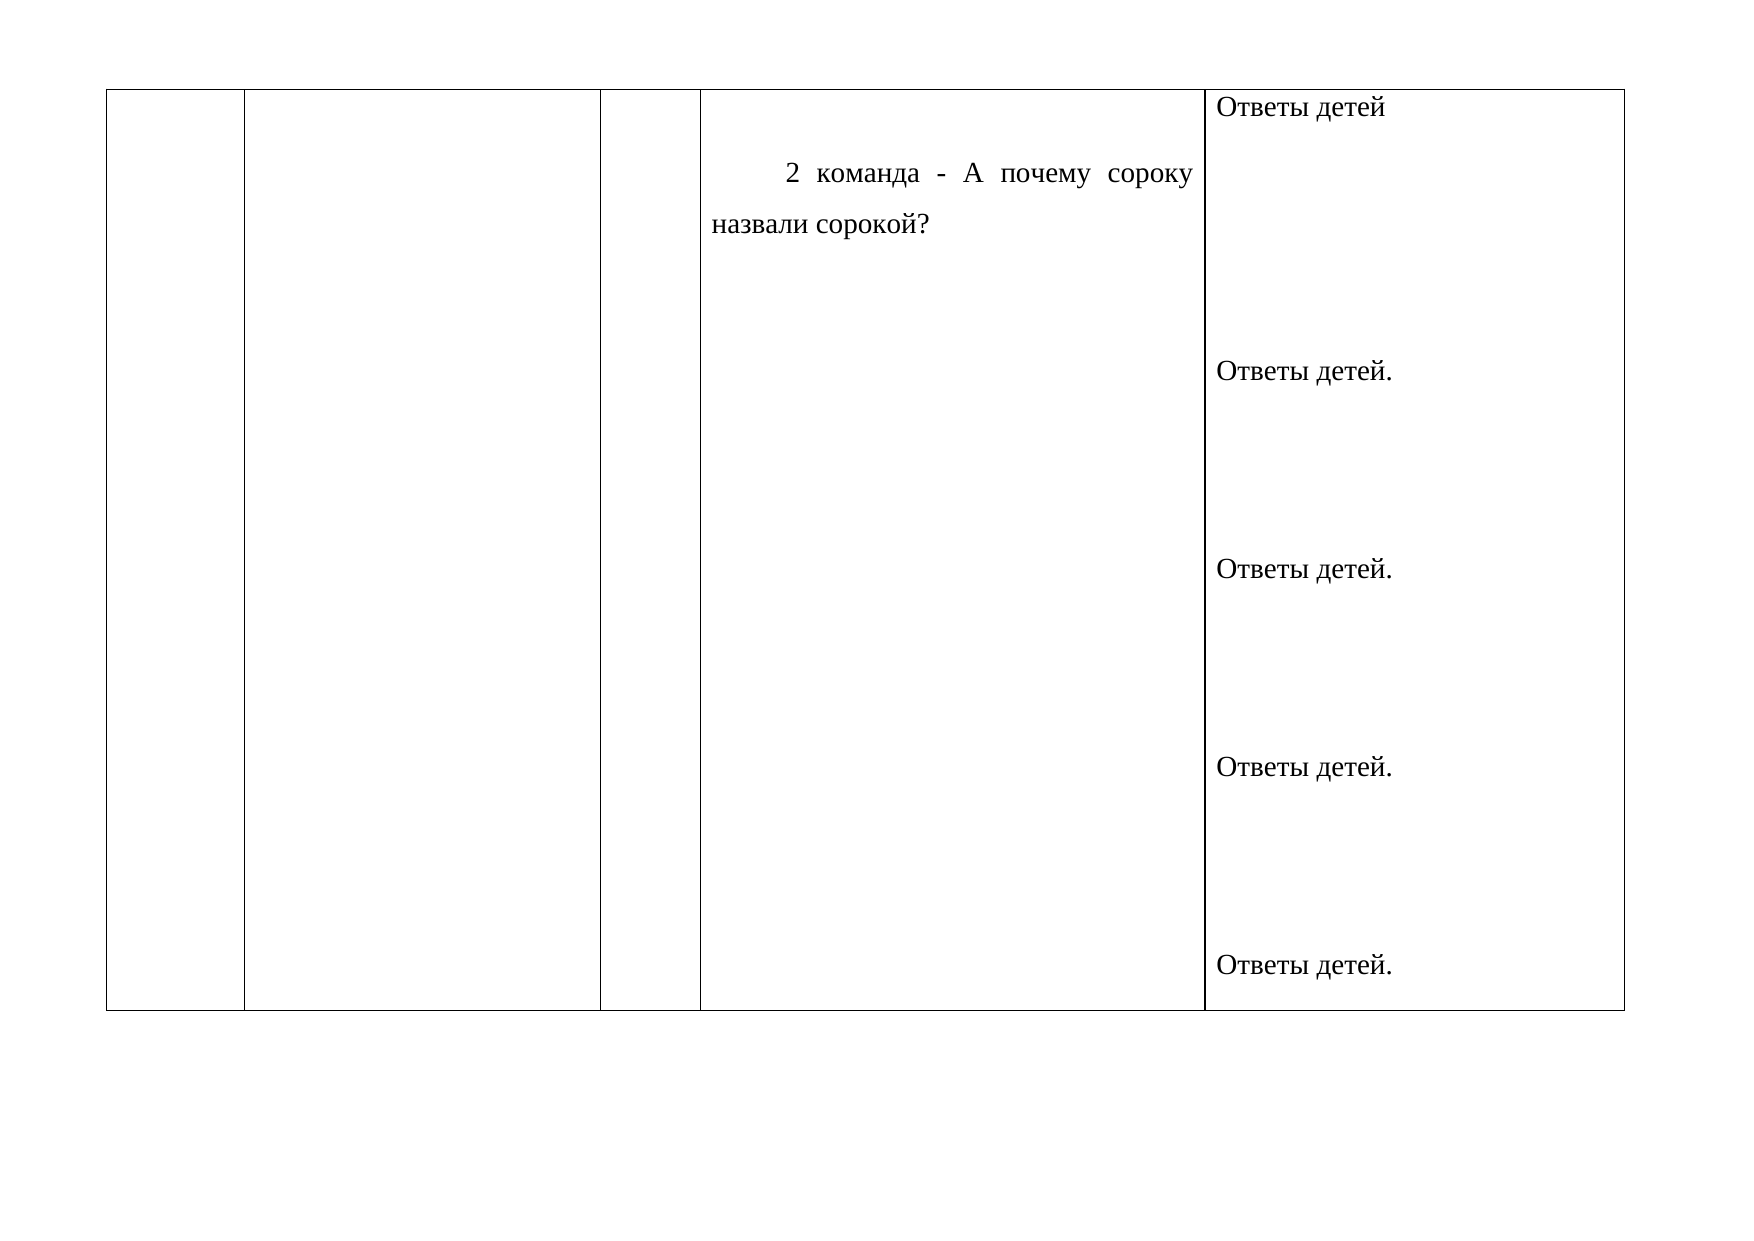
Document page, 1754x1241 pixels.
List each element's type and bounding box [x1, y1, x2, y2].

table_cell [107, 90, 244, 1010]
table_cell [701, 90, 1204, 1010]
table_cell [245, 90, 600, 1010]
table_cell [601, 90, 700, 1010]
table_cell [1206, 90, 1624, 1010]
